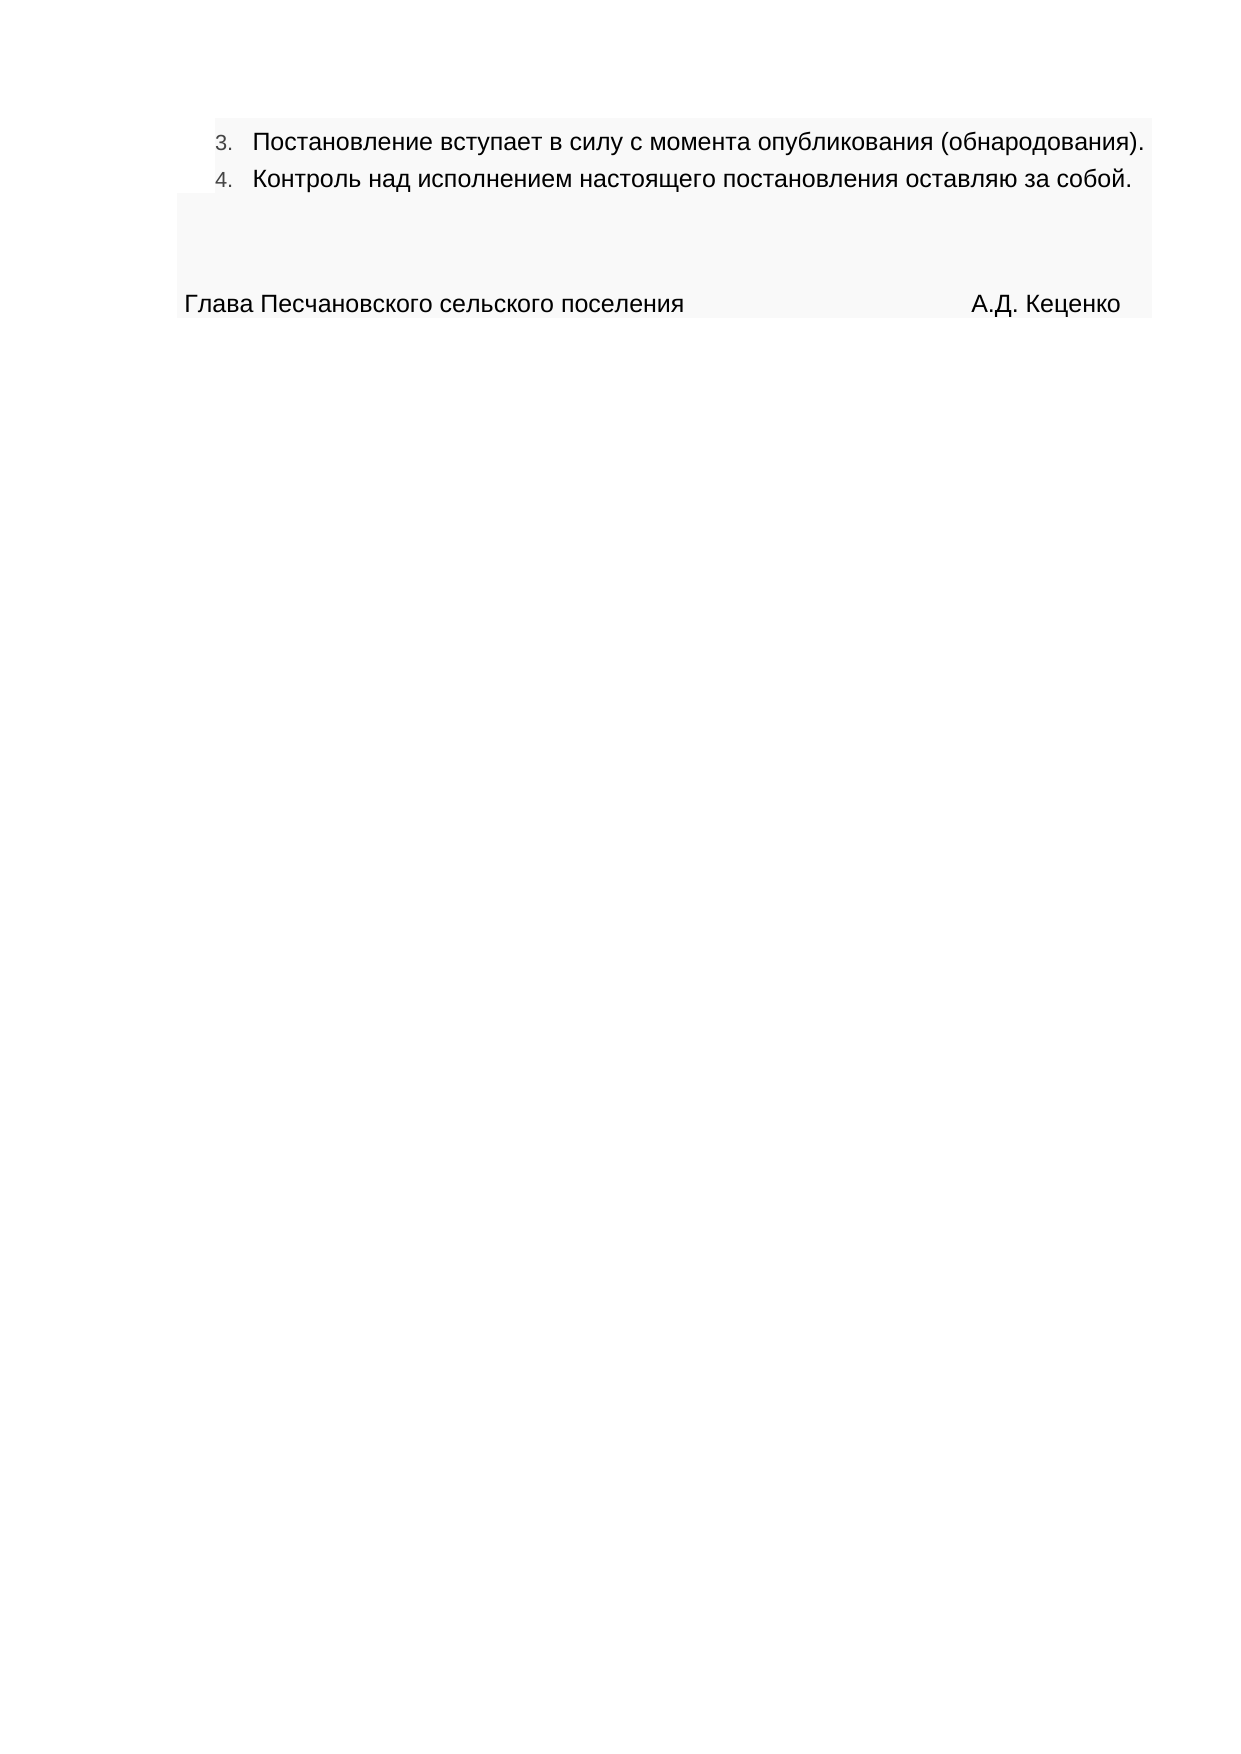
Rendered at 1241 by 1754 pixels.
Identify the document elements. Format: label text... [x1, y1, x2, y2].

list Контроль над исполнением настоящего постановления оставляю за собой. [215, 156, 1152, 193]
list Постановление вступает в силу с момента опубликования (обнародования). [215, 118, 1152, 156]
text Глава Песчановского сельского поселения А.Д. Кеценко [177, 281, 1152, 318]
